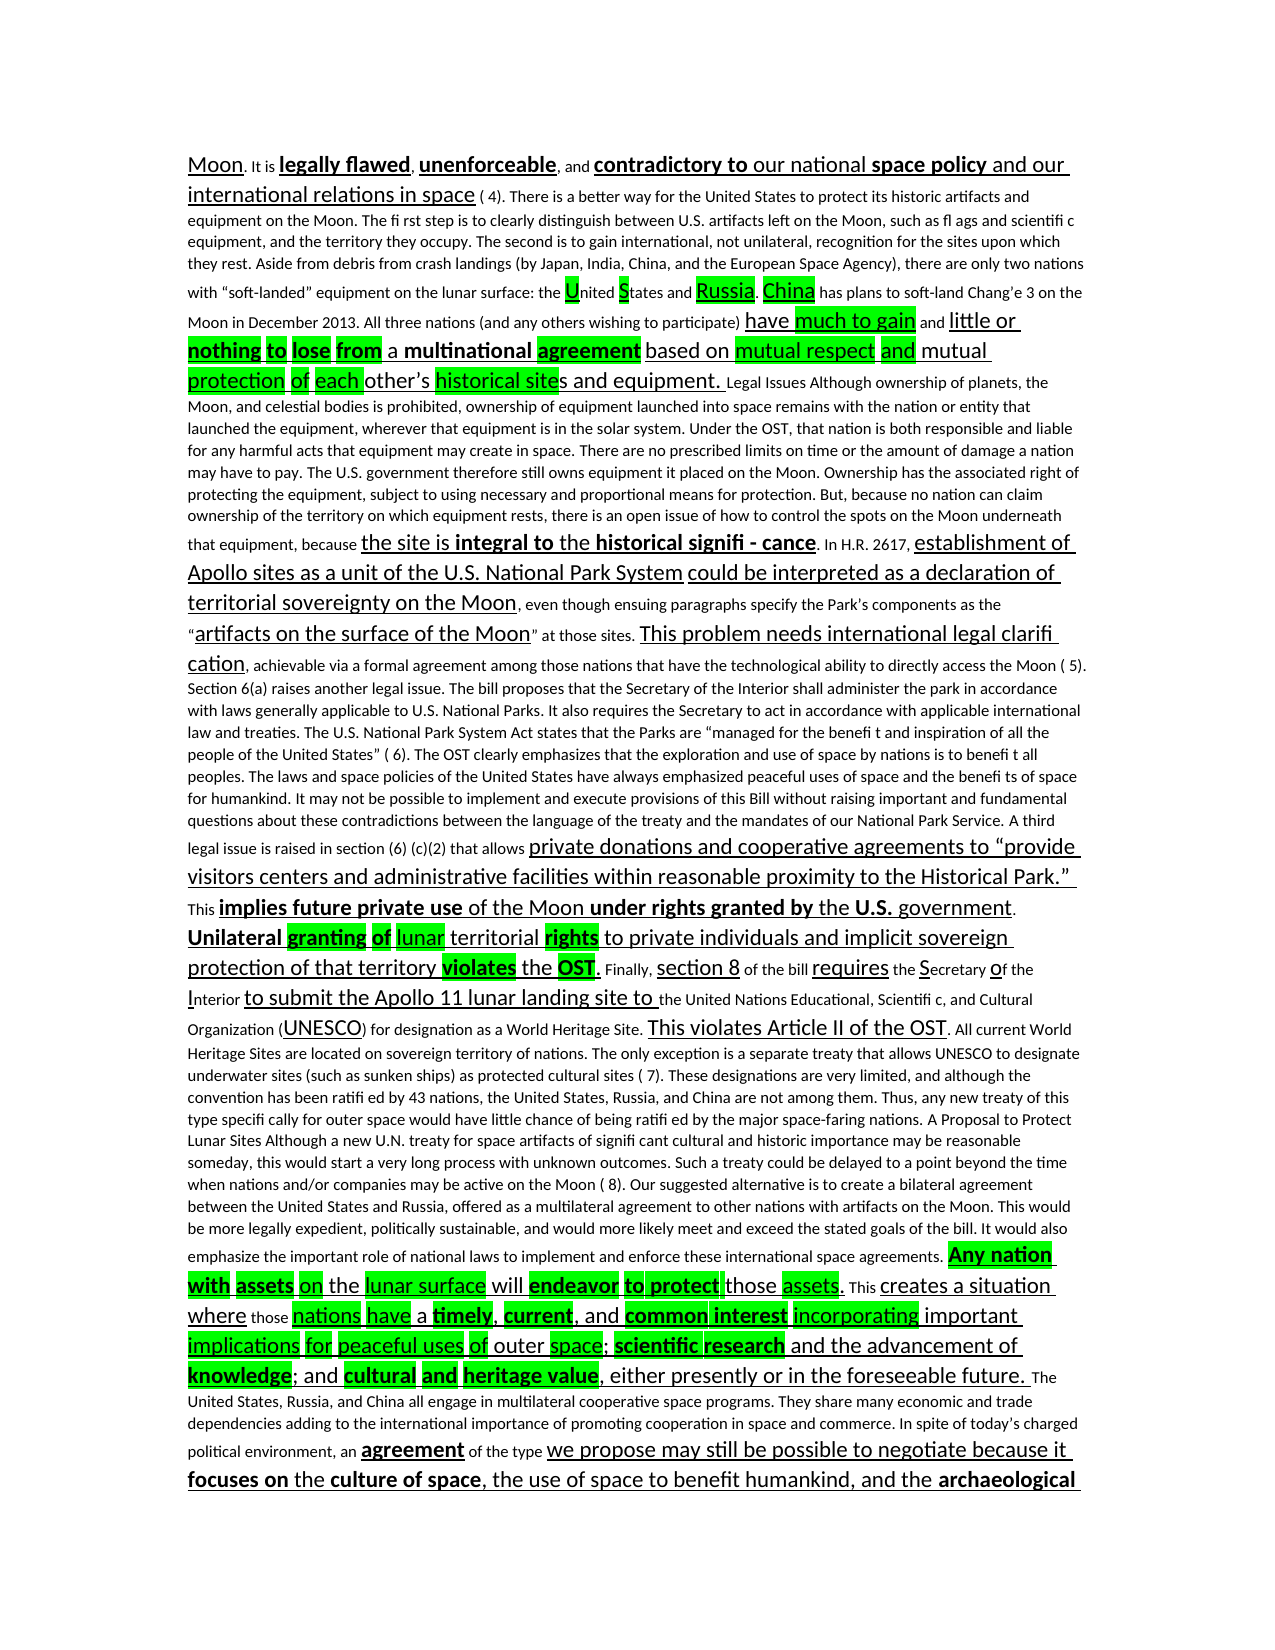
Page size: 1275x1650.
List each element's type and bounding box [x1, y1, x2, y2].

text [187, 150, 1087, 1494]
